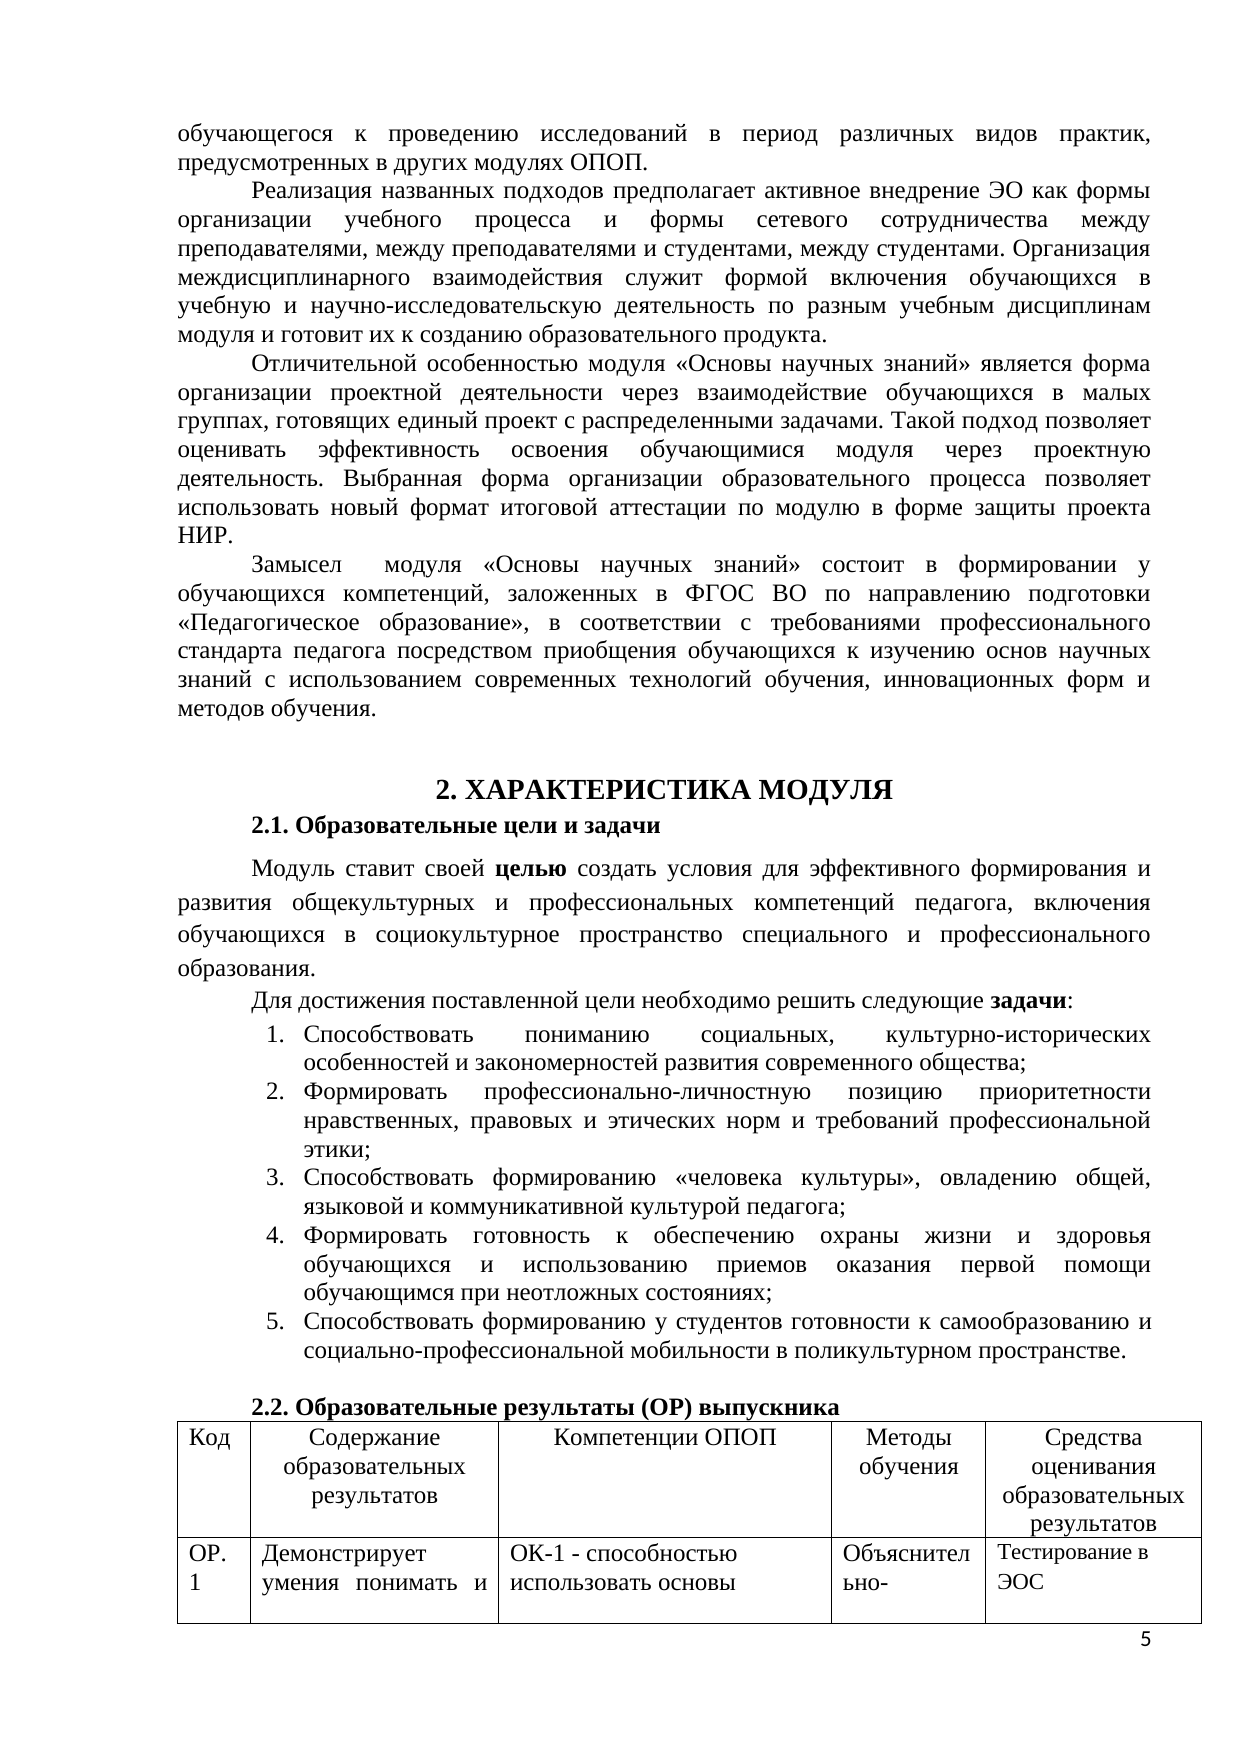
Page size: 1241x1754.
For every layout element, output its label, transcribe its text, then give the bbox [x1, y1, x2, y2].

list Способствовать формированию у студентов готовности к самообразованию и социально-профессиональной мобильности в поликультурном пространстве. [266, 1306, 1152, 1364]
list Способствовать формированию «человека культуры», овладению общей, языковой и коммуникативной культурой педагога; [266, 1162, 1152, 1220]
text Для достижения поставленной цели необходимо решить следующие задачи: [177, 986, 1152, 1014]
table_header Содержание образовательных результатов [251, 1422, 498, 1537]
table_header Средства оценивания образовательных результатов [986, 1422, 1201, 1537]
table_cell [986, 1538, 1201, 1623]
table_cell ОР.1 [178, 1538, 250, 1623]
text Модуль ставит своей целью создать условия для эффективного формирования и развития общекультурных и профессиональных компетенций педагога, включения обучающихся в социокультурное пространство специального и профессионального образования. [177, 853, 1152, 981]
table_header Компетенции ОПОП [499, 1422, 831, 1537]
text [177, 118, 1152, 176]
text Отличительной особенностью модуля «Основы научных знаний» является форма организации проектной деятельности через взаимодействие обучающихся в малых группах, готовящих единый проект с распределенными задачами. Такой подход позволяет оценивать эффективность освоения обучающимися модуля через проектную деятельность. Выбранная форма организации образовательного процесса позволяет использовать новый формат итоговой аттестации по модулю в форме защиты проекта НИР. [177, 348, 1152, 549]
table_header Методы обучения [832, 1422, 985, 1537]
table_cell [499, 1538, 831, 1623]
subtitle 2. ХАРАКТЕРИСТИКА МОДУЛЯ [177, 772, 1152, 805]
list Формировать готовность к обеспечению охраны жизни и здоровья обучающихся и использованию приемов оказания первой помощи обучающимся при неотложных состояниях; [266, 1220, 1152, 1306]
table_header Код [178, 1422, 250, 1537]
text Реализация названных подходов предполагает активное внедрение ЭО как формы организации учебного процесса и формы сетевого сотрудничества между преподавателями, между преподавателями и студентами, между студентами. Организация междисциплинарного взаимодействия служит формой включения обучающихся в учебную и научно-исследовательскую деятельность по разным учебным дисциплинам модуля и готовит их к созданию образовательного продукта. [177, 176, 1152, 348]
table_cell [832, 1538, 985, 1623]
list Формировать профессионально-личностную позицию приоритетности нравственных, правовых и этических норм и требований профессиональной этики; [266, 1076, 1152, 1162]
text 2.1. Образовательные цели и задачи [177, 810, 1152, 839]
text 2.2. Образовательные результаты (ОР) выпускника [177, 1392, 1138, 1421]
list Способствовать пониманию социальных, культурно-исторических особенностей и закономерностей развития современного общества; [266, 1019, 1152, 1076]
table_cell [251, 1538, 498, 1623]
text Замысел модуля «Основы научных знаний» состоит в формировании у обучающихся компетенций, заложенных в ФГОС ВО по направлению подготовки «Педагогическое образование», в соответствии с требованиями профессионального стандарта педагога посредством приобщения обучающихся к изучению основ научных знаний с использованием современных технологий обучения, инновационных форм и методов обучения. [177, 549, 1152, 722]
